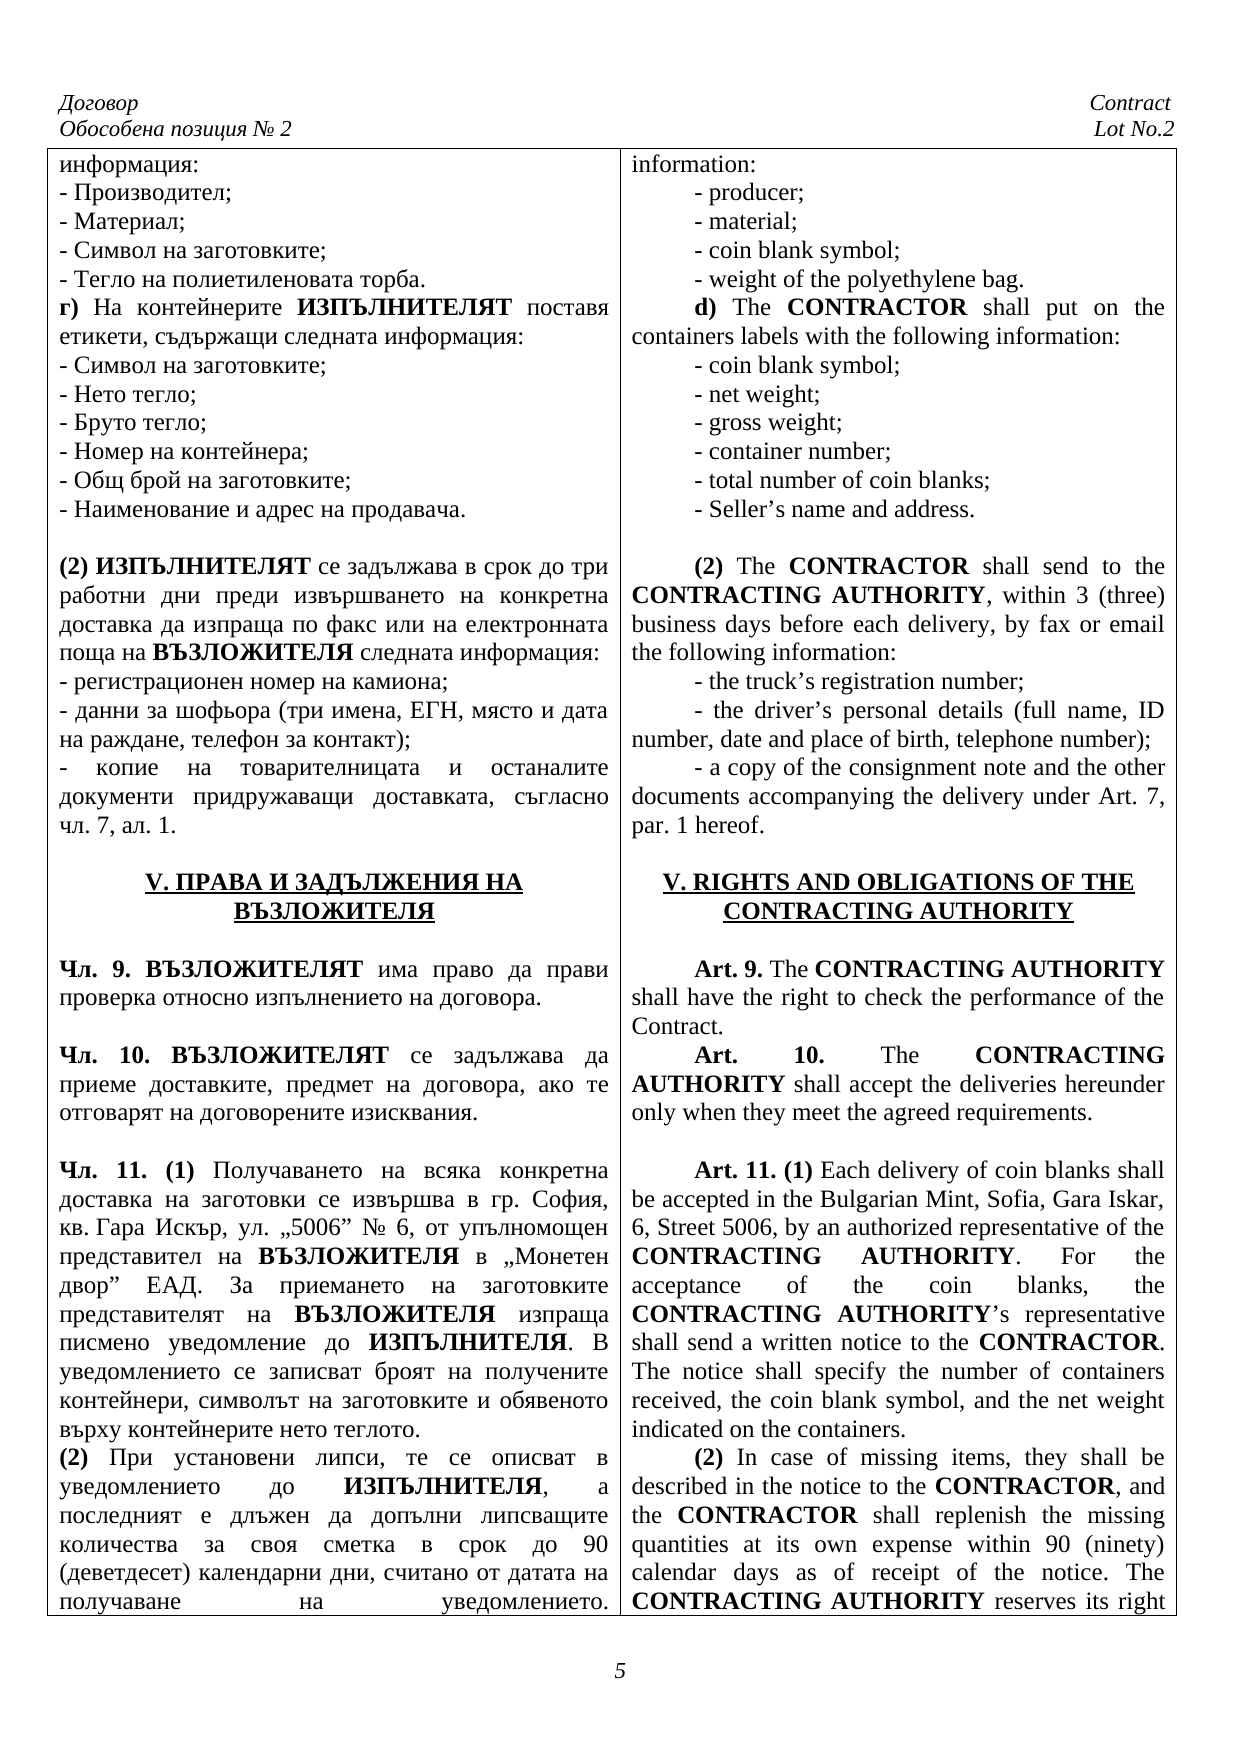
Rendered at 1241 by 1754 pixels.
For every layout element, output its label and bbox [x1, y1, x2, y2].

table_header [48, 149, 620, 1615]
table_header [621, 149, 1176, 1615]
